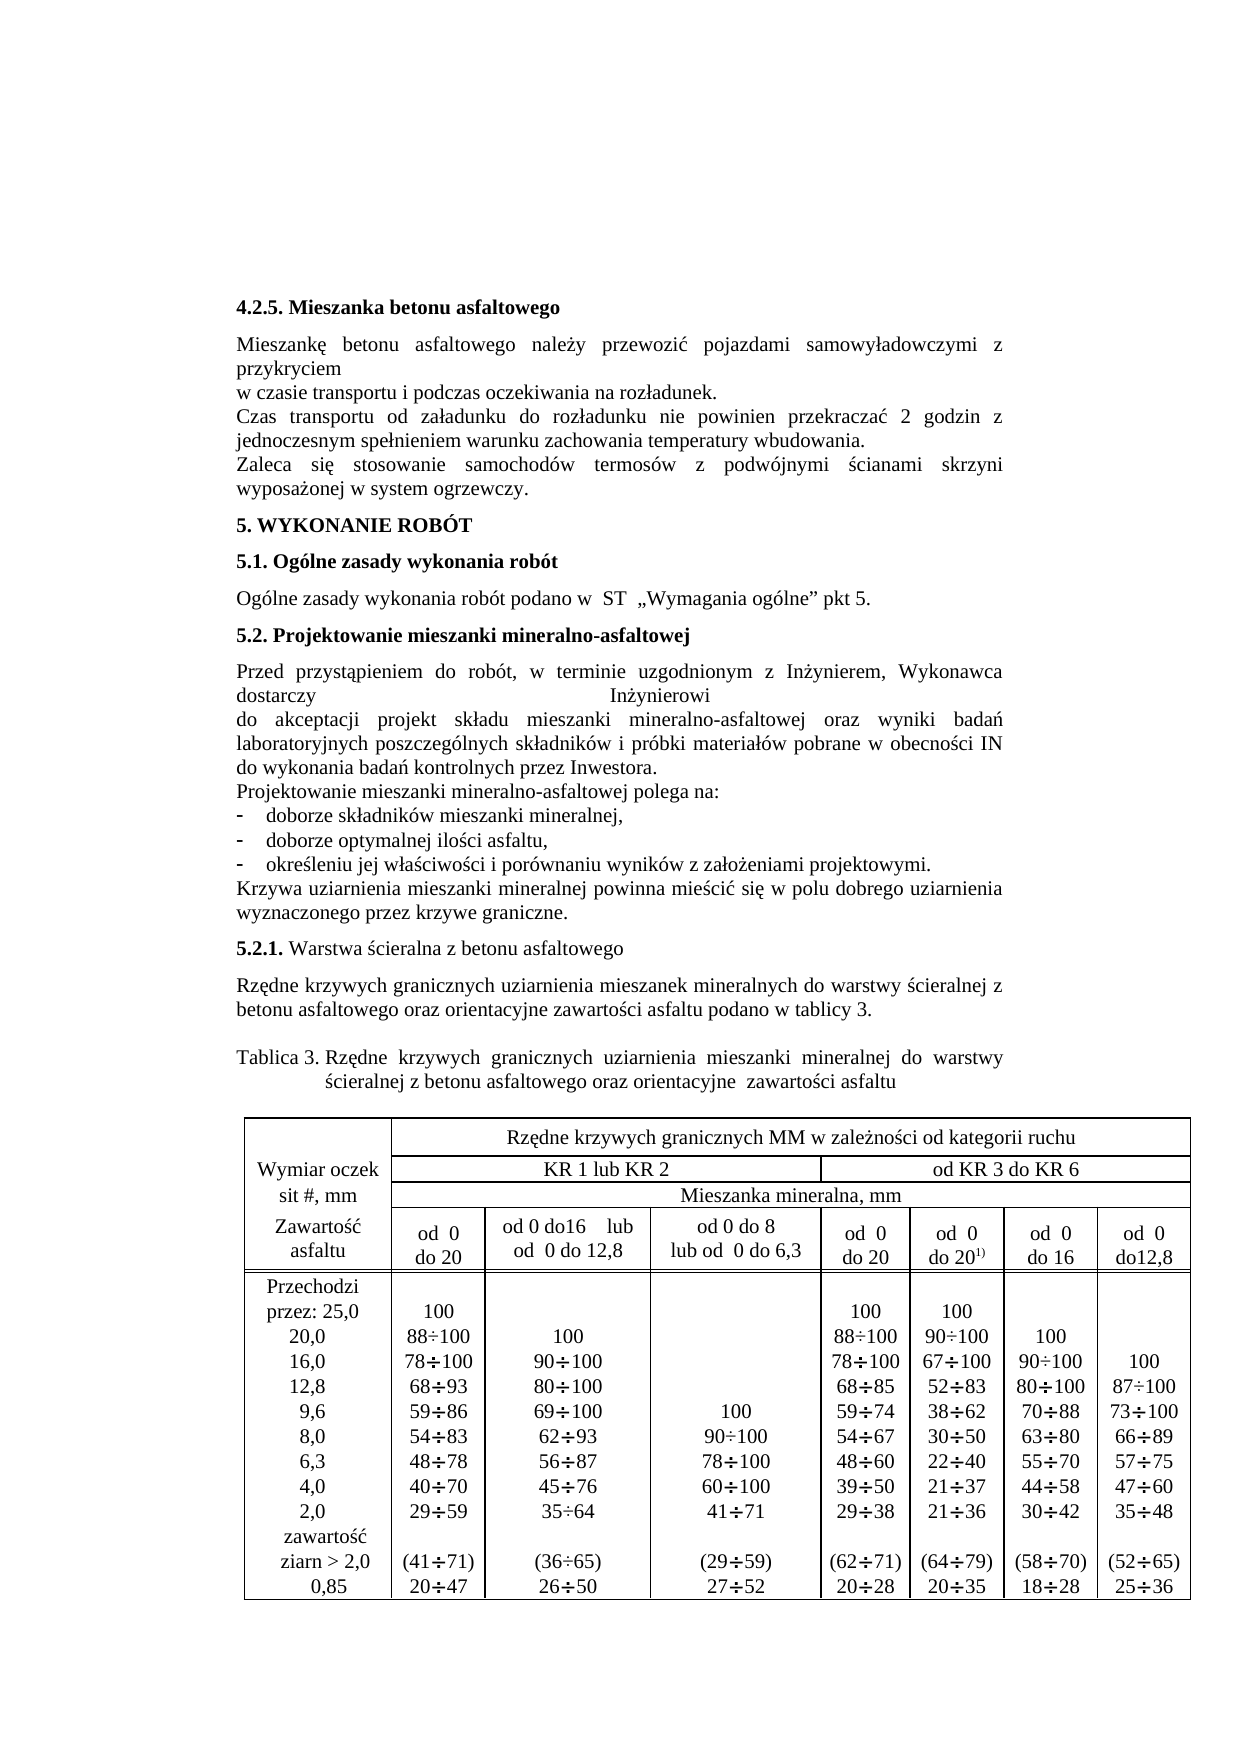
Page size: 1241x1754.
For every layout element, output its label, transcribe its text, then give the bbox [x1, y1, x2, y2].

table_cell Zawartość asfaltu [245, 1207, 391, 1269]
table_cell od 0 do 8 lub od 0 do 6,3 [651, 1208, 820, 1269]
list Czas transportu od załadunku do rozładunku nie powinien przekraczać 2 godzin z jednoczesnym spełnieniem warunku zachowania temperatury wbudowania. [236, 404, 1004, 452]
list 4.2.5. Mieszanka betonu asfaltowego [236, 295, 1004, 319]
list Mieszankę betonu asfaltowego należy przewozić pojazdami samowyładowczymi z przykryciem w czasie transportu i podczas oczekiwania na rozładunek. [236, 332, 1004, 404]
table_cell od 0 do 201) [911, 1208, 1003, 1269]
subtitle 5.1. Ogólne zasady wykonania robót [236, 549, 1004, 573]
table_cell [651, 1273, 820, 1598]
list Zaleca się stosowanie samochodów termosów z podwójnymi ścianami skrzyni wyposażonej w system ogrzewczy. [236, 452, 1004, 500]
list Ogólne zasady wykonania robót podano w ST „Wymagania ogólne” pkt 5. [236, 586, 1004, 610]
table_cell od 0 do 16 [1005, 1208, 1097, 1269]
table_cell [1005, 1273, 1097, 1598]
table_cell od 0 do12,8 [1098, 1208, 1190, 1269]
table_cell Wymiar oczek [245, 1155, 391, 1181]
subtitle 5.2. Projektowanie mieszanki mineralno-asfaltowej [236, 622, 1004, 647]
text Rzędne krzywych granicznych uziarnienia mieszanek mineralnych do warstwy ścieralnej z betonu asfaltowego oraz orientacyjne zawartości asfaltu podano w tablicy 3. [236, 973, 1004, 1021]
list doborze optymalnej ilości asfaltu, [236, 827, 1004, 852]
list doborze składników mieszanki mineralnej, [236, 803, 1004, 827]
table_header [245, 1119, 391, 1155]
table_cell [911, 1273, 1003, 1598]
table_cell od 0 do 20 [822, 1208, 909, 1269]
table_cell sit , mm [245, 1181, 391, 1207]
list Przed przystąpieniem do robót, w terminie uzgodnionym z Inżynierem, Wykonawca dostarczy Inżynierowi do akceptacji projekt składu mieszanki mineralno-asfaltowej oraz wyniki badań laboratoryjnych poszczególnych składników i próbki materiałów pobrane w obecności IN do wykonania badań kontrolnych przez Inwestora. [236, 659, 1004, 779]
text Tablica 3. Rzędne krzywych granicznych uziarnienia mieszanki mineralnej do warstwy ścieralnej z betonu asfaltowego oraz orientacyjne zawartości asfaltu [236, 1045, 1004, 1093]
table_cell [1098, 1273, 1190, 1598]
subtitle 5. WYKONANIE ROBÓT [236, 513, 1004, 537]
table_cell od 0 do16 lub od 0 do 12,8 [486, 1208, 650, 1269]
table_cell od 0 do 20 [392, 1208, 484, 1269]
table_cell KR 1 lub KR 2 [392, 1157, 820, 1181]
text Krzywa uziarnienia mieszanki mineralnej powinna mieścić się w polu dobrego uziarnienia wyznaczonego przez krzywe graniczne. [236, 876, 1004, 924]
list Projektowanie mieszanki mineralno-asfaltowej polega na: [236, 779, 1004, 803]
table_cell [245, 1273, 391, 1598]
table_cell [392, 1273, 484, 1598]
text 5.2.1. Warstwa ścieralna z betonu asfaltowego [236, 936, 1004, 960]
table_header Rzędne krzywych granicznych MM w zależności od kategorii ruchu [392, 1119, 1190, 1155]
table_cell Mieszanka mineralna, mm [392, 1183, 1190, 1207]
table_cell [822, 1273, 909, 1598]
list określeniu jej właściwości i porównaniu wyników z założeniami projektowymi. [236, 852, 1004, 876]
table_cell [486, 1273, 650, 1598]
table_cell od KR 3 do KR 6 [822, 1157, 1190, 1181]
